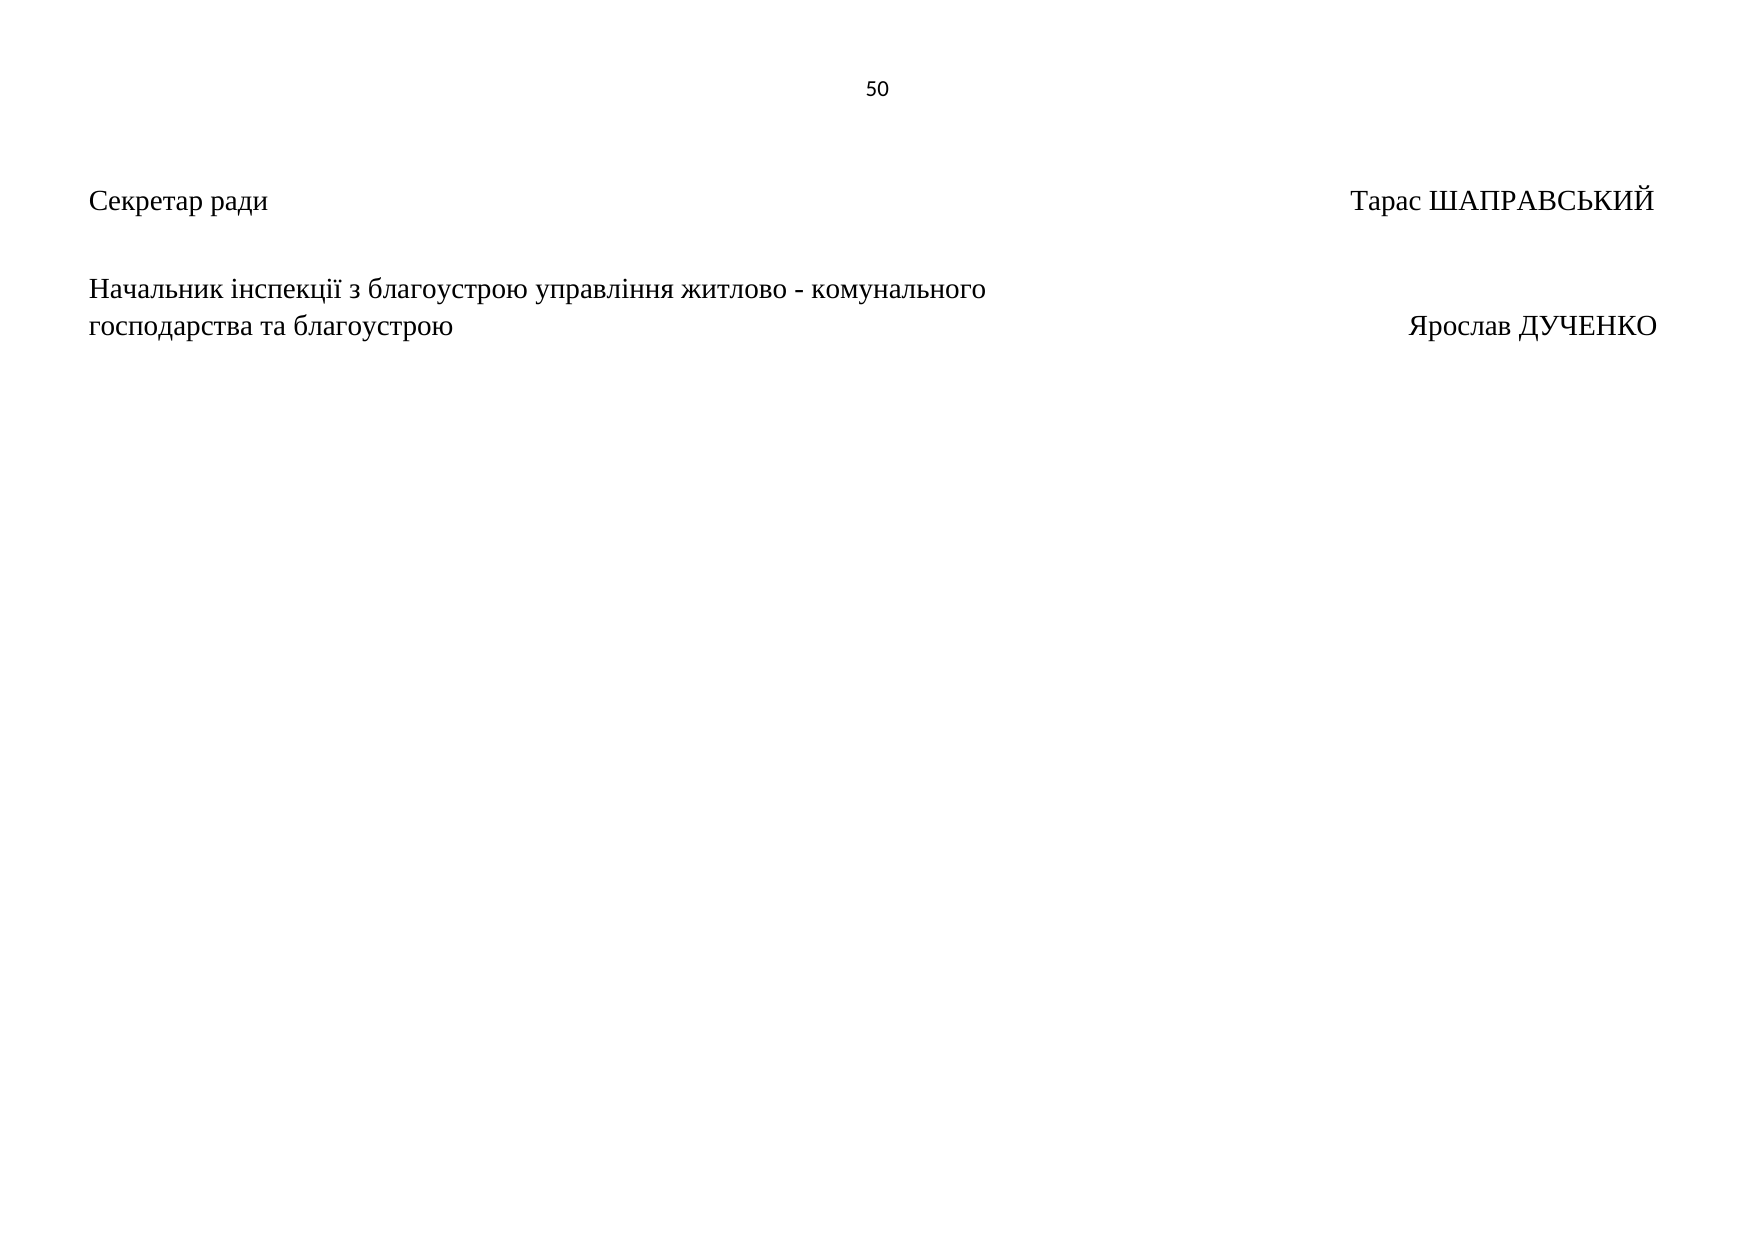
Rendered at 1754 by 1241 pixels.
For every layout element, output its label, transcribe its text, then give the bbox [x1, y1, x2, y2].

text Секретар ради Тарас ШАПРАВСЬКИЙ [88, 183, 1665, 216]
text Начальник інспекції з благоустрою управління житлово - комунального господарства та благоустрою Ярослав ДУЧЕНКО [88, 272, 1665, 341]
